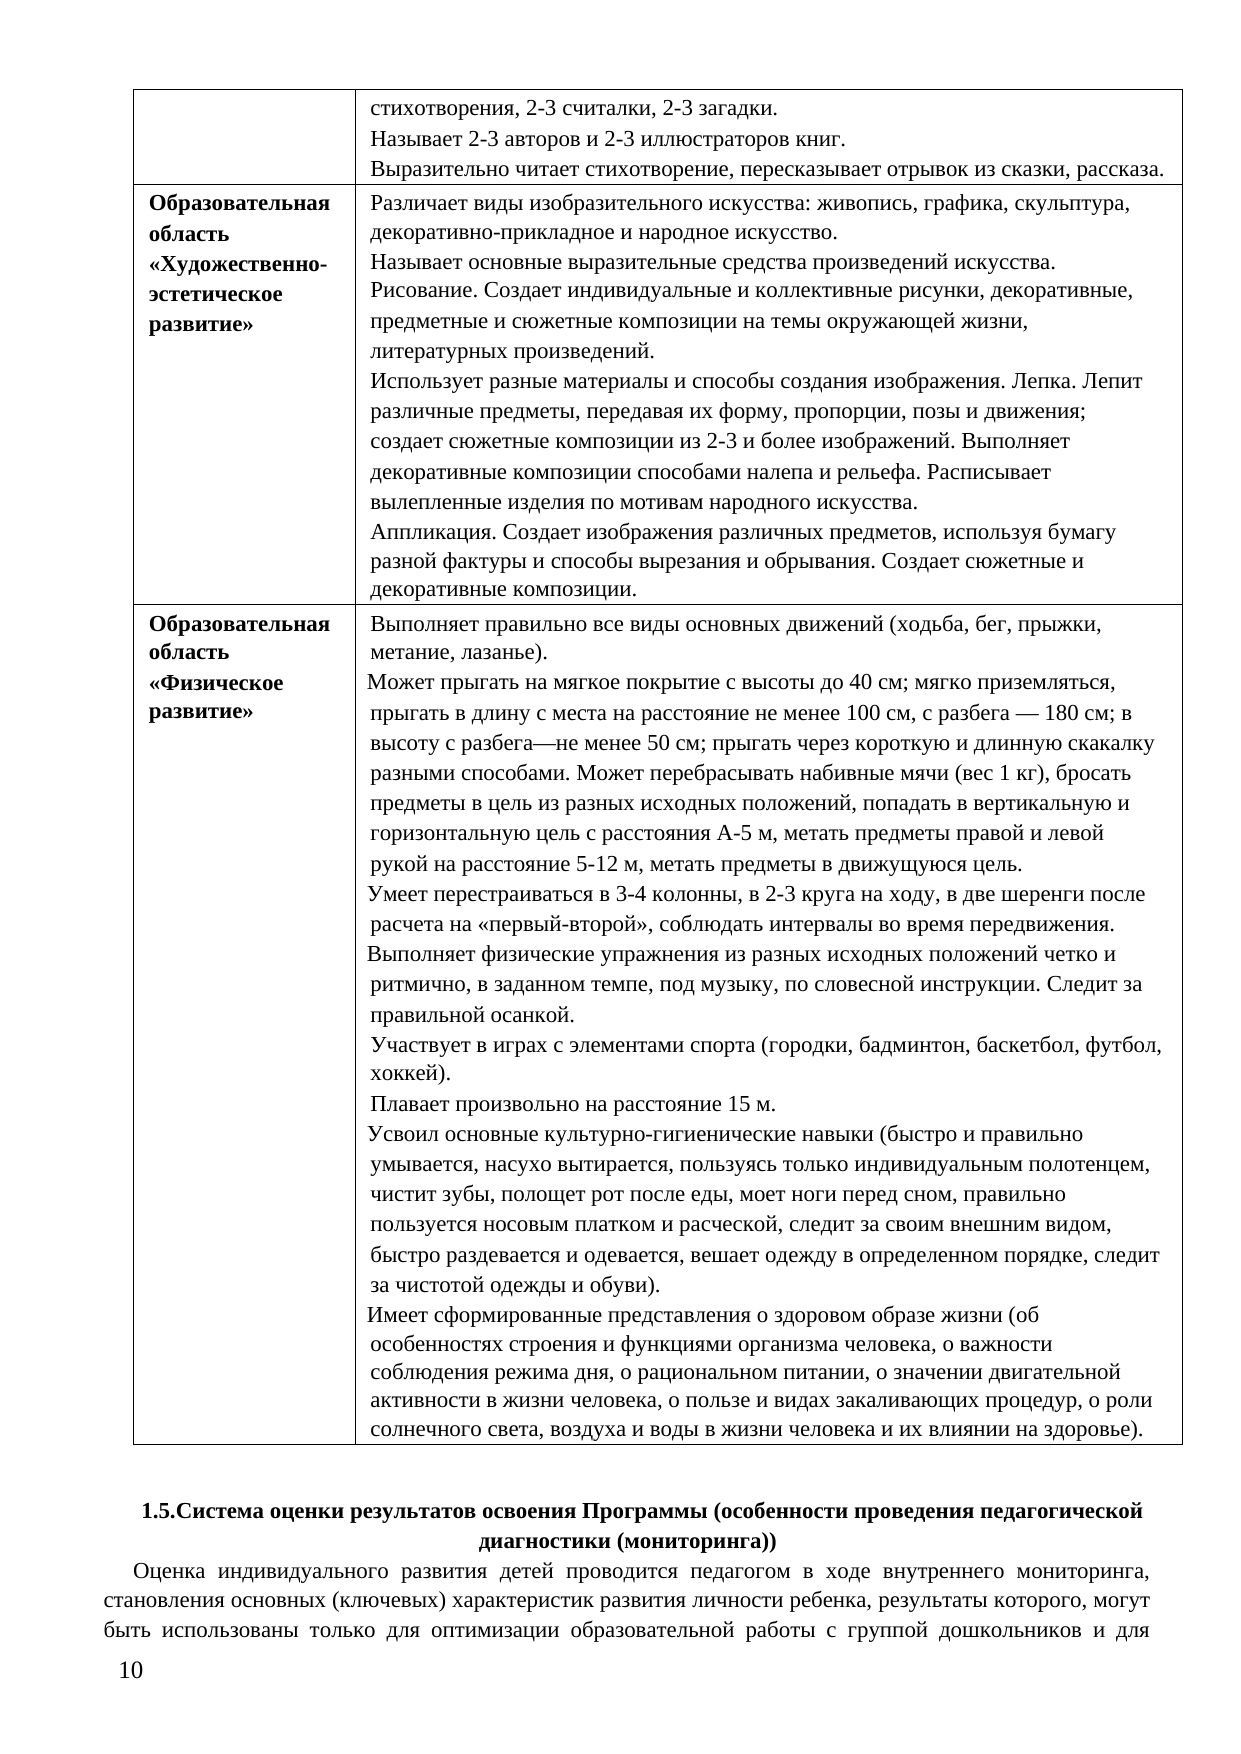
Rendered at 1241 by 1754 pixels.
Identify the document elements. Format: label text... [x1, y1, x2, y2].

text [103, 1557, 1152, 1642]
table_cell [356, 90, 1182, 183]
table_cell Образовательная область «Физическое развитие» [134, 605, 355, 1443]
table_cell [134, 90, 355, 183]
list 1.5.Система оценки результатов освоения Программы (особенности проведения педагогической диагностики (мониторинга)) [103, 1497, 1152, 1553]
table_cell Выполняет правильно все виды основных движений (ходьба, бег, прыжки, метание, лазанье). Может прыгать на мягкое покрытие с высоты до 40 см; мягко приземляться, прыгать в длину с места на расстояние не менее 100 см, с разбега — 180 см; в высоту с разбега—не менее 50 см; прыгать через короткую и длинную скакалку разными способами. Может перебрасывать набивные мячи (вес 1 кг), бросать предметы в цель из разных исходных положений, попадать в вертикальную и горизонтальную цель с расстояния А-5 м, метать предметы правой и левой рукой на расстояние 5-12 м, метать предметы в движущуюся цель. Умеет перестраиваться в 3-4 колонны, в 2-3 круга на ходу, в две шеренги после расчета на «первый-второй», соблюдать интервалы во время передвижения. Выполняет физические упражнения из разных исходных положений четко и ритмично, в заданном темпе, под музыку, по словесной инструкции. Следит за правильной осанкой. Участвует в играх с элементами спорта (городки, бадминтон, баскетбол, футбол, хоккей). Плавает произвольно на расстояние 15 м. Усвоил основные культурно-гигиенические навыки (быстро и правильно умывается, насухо вытирается, пользуясь только индивидуальным полотенцем, чистит зубы, полощет рот после еды, моет ноги перед сном, правильно пользуется носовым платком и расческой, следит за своим внешним видом, быстро раздевается и одевается, вешает одежду в определенном порядке, следит за чистотой одежды и обуви). Имеет сформированные представления о здоровом образе жизни (об особенностях строения и функциями организма человека, о важности соблюдения режима дня, о рациональном питании, о значении двигательной активности в жизни человека, о пользе и видах закаливающих процедур, о роли солнечного света, воздуха и воды в жизни человека и их влиянии на здоровье). [356, 605, 1182, 1443]
table_cell Различает виды изобразительного искусства: живопись, графика, скульптура, декоративно-прикладное и народное искусство. Называет основные выразительные средства произведений искусства. Рисование. Создает индивидуальные и коллективные рисунки, декоративные, предметные и сюжетные композиции на темы окружающей жизни, литературных произведений. Использует разные материалы и способы создания изображения. Лепка. Лепит различные предметы, передавая их форму, пропорции, позы и движения; создает сюжетные композиции из 2-3 и более изображений. Выполняет декоративные композиции способами налепа и рельефа. Расписывает вылепленные изделия по мотивам народного искусства. Аппликация. Создает изображения различных предметов, используя бумагу разной фактуры и способы вырезания и обрывания. Создает сюжетные и декоративные композиции. [356, 185, 1182, 604]
table_cell Образовательная область «Художественно-эстетическое развитие» [134, 185, 355, 604]
